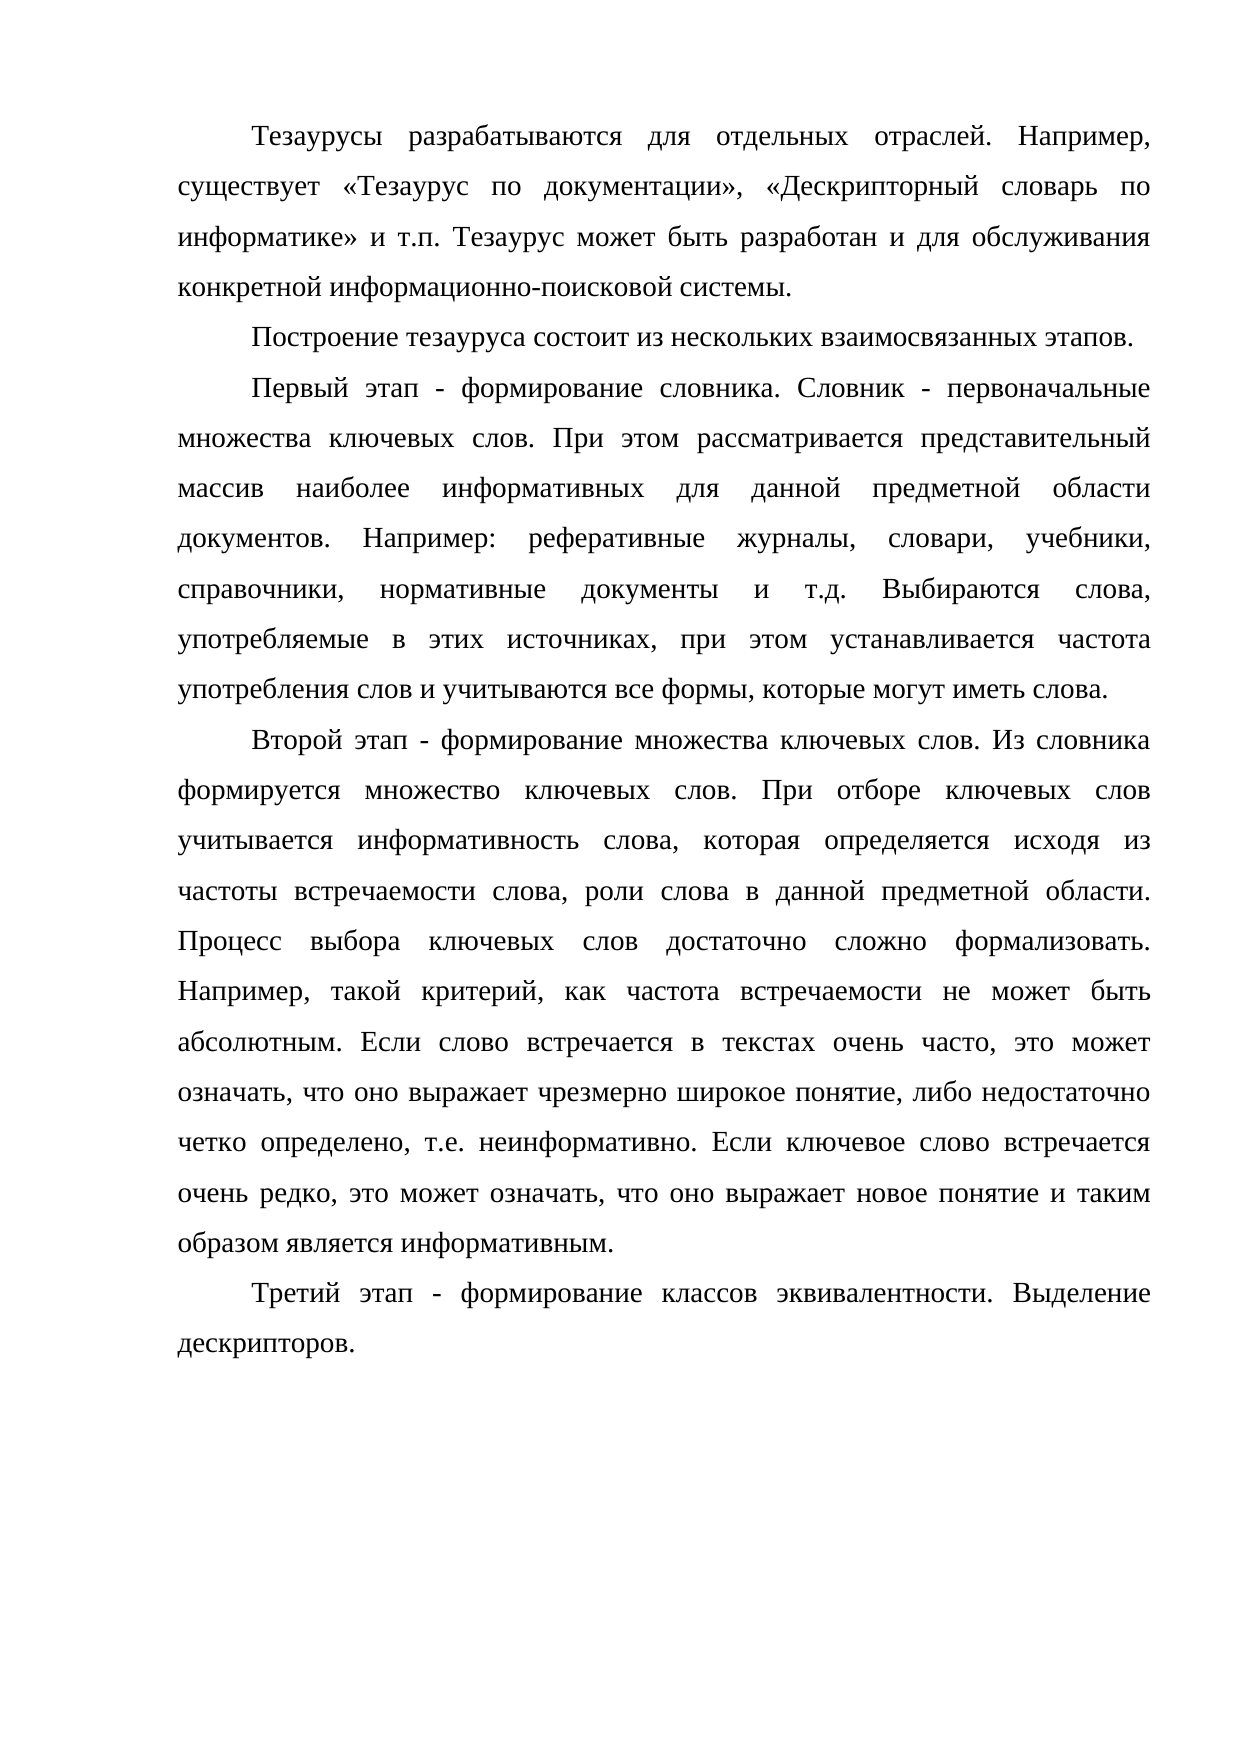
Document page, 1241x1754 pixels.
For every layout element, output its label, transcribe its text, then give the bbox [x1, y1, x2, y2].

text Построение тезауруса состоит из нескольких взаимосвязанных этапов. [177, 319, 1152, 353]
text Второй этап - формирование множества ключевых слов. Из словника формируется множество ключевых слов. При отборе ключевых слов учитывается информативность слова, которая определяется исходя из частоты встречаемости слова, роли слова в данной предметной области. Процесс выбора ключевых слов достаточно сложно формализовать. Например, такой критерий, как частота встречаемости не может быть абсолютным. Если слово встречается в текстах очень часто, это может означать, что оно выражает чрезмерно широкое понятие, либо недостаточно четко определено, т.е. неинформативно. Если ключевое слово встречается очень редко, это может означать, что оно выражает новое понятие и таким образом является информативным. [177, 722, 1152, 1258]
text Тезаурусы разрабатываются для отдельных отраслей. Например, существует «Тезаурус по документации», «Дескрипторный словарь по информатике» и т.п. Тезаурус может быть разработан и для обслуживания конкретной информационно-поисковой системы. [177, 118, 1152, 303]
text Третий этап - формирование классов эквивалентности. Выделение дескрипторов. [177, 1275, 1152, 1359]
text Первый этап - формирование словника. Словник - первоначальные множества ключевых слов. При этом рассматривается представительный массив наиболее информативных для данной предметной области документов. Например: реферативные журналы, словари, учебники, справочники, нормативные документы и т.д. Выбираются слова, употребляемые в этих источниках, при этом устанавливается частота употребления слов и учитываются все формы, которые могут иметь слова. [177, 370, 1152, 705]
